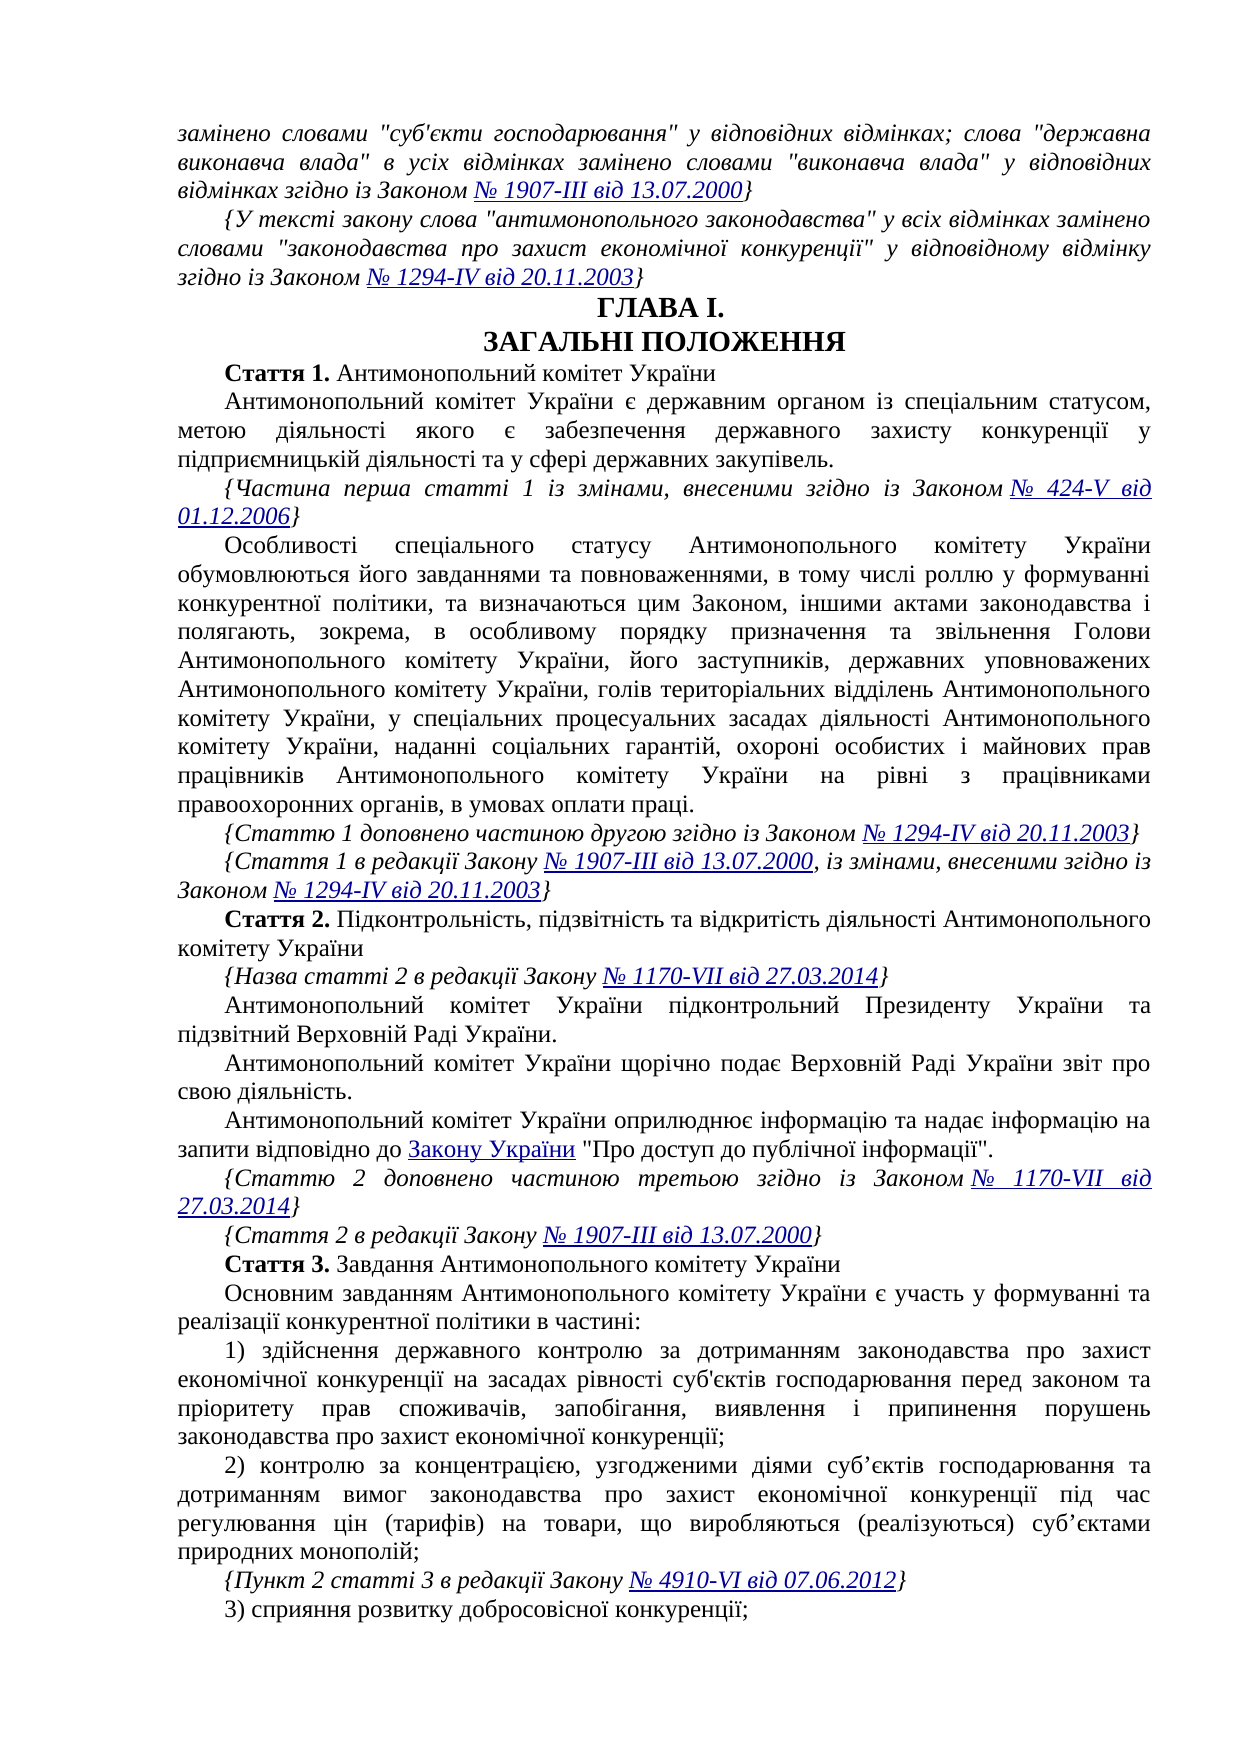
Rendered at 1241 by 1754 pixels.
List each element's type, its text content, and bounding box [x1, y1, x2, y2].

text ГЛАВА I. ЗАГАЛЬНІ ПОЛОЖЕННЯ [224, 291, 1105, 358]
text Антимонопольний комітет України оприлюднює інформацію та надає інформацію на запити відповідно до Закону України "Про доступ до публічної інформації". [177, 1105, 1152, 1163]
text {Назва статті 2 в редакції Закону № 1170-VII від 27.03.2014} [177, 961, 1152, 990]
text {Частина перша статті 1 із змінами, внесеними згідно із Законом № 424-V від 01.12.2006} [177, 473, 1152, 530]
text {Стаття 2 в редакції Закону № 1907-III від 13.07.2000} [177, 1220, 1152, 1249]
text {Статтю 1 доповнено частиною другою згідно із Законом № 1294-IV від 20.11.2003} [177, 818, 1152, 846]
text Основним завданням Антимонопольного комітету України є участь у формуванні та реалізації конкурентної політики в частині: [177, 1278, 1152, 1335]
text 1) здійснення державного контролю за дотриманням законодавства про захист економічної конкуренції на засадах рівності суб'єктів господарювання перед законом та пріоритету прав споживачів, запобігання, виявлення і припинення порушень законодавства про захист економічної конкуренції; [177, 1335, 1152, 1450]
text 3) сприяння розвитку добросовісної конкуренції; [177, 1594, 1152, 1623]
text Антимонопольний комітет України є державним органом із спеціальним статусом, метою діяльності якого є забезпечення державного захисту конкуренції у підприємницькій діяльності та у сфері державних закупівель. [177, 386, 1152, 473]
text {Стаття 1 в редакції Закону № 1907-III від 13.07.2000, із змінами, внесеними згідно із Законом № 1294-IV від 20.11.2003} [177, 846, 1152, 904]
text Особливості спеціального статусу Антимонопольного комітету України обумовлюються його завданнями та повноваженнями, в тому числі роллю у формуванні конкурентної політики, та визначаються цим Законом, іншими актами законодавства і полягають, зокрема, в особливому порядку призначення та звільнення Голови Антимонопольного комітету України, його заступників, державних уповноважених Антимонопольного комітету України, голів територіальних відділень Антимонопольного комітету України, у спеціальних процесуальних засадах діяльності Антимонопольного комітету України, наданні соціальних гарантій, охороні особистих і майнових прав працівників Антимонопольного комітету України на рівні з працівниками правоохоронних органів, в умовах оплати праці. [177, 530, 1152, 818]
text Стаття 2. Підконтрольність, підзвітність та відкритість діяльності Антимонопольного комітету України [177, 904, 1152, 961]
text Стаття 3. Завдання Антимонопольного комітету України [177, 1249, 1152, 1278]
text Антимонопольний комітет України підконтрольний Президенту України та підзвітний Верховній Раді України. [177, 990, 1152, 1048]
text 2) контролю за концентрацією, узгодженими діями суб’єктів господарювання та дотриманням вимог законодавства про захист економічної конкуренції під час регулювання цін (тарифів) на товари, що виробляються (реалізуються) суб’єктами природних монополій; [177, 1450, 1152, 1565]
text Стаття 1. Антимонопольний комітет України [177, 358, 1152, 386]
text {Статтю 2 доповнено частиною третьою згідно із Законом № 1170-VII від 27.03.2014} [177, 1163, 1152, 1220]
text {У тексті закону слова "антимонопольного законодавства" у всіх відмінках замінено словами "законодавства про захист економічної конкуренції" у відповідному відмінку згідно із Законом № 1294-IV від 20.11.2003} [177, 204, 1152, 291]
text {Пункт 2 статті 3 в редакції Закону № 4910-VI від 07.06.2012} [177, 1565, 1152, 1594]
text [177, 118, 1152, 204]
text Антимонопольний комітет України щорічно подає Верховній Раді України звіт про свою діяльність. [177, 1048, 1152, 1105]
